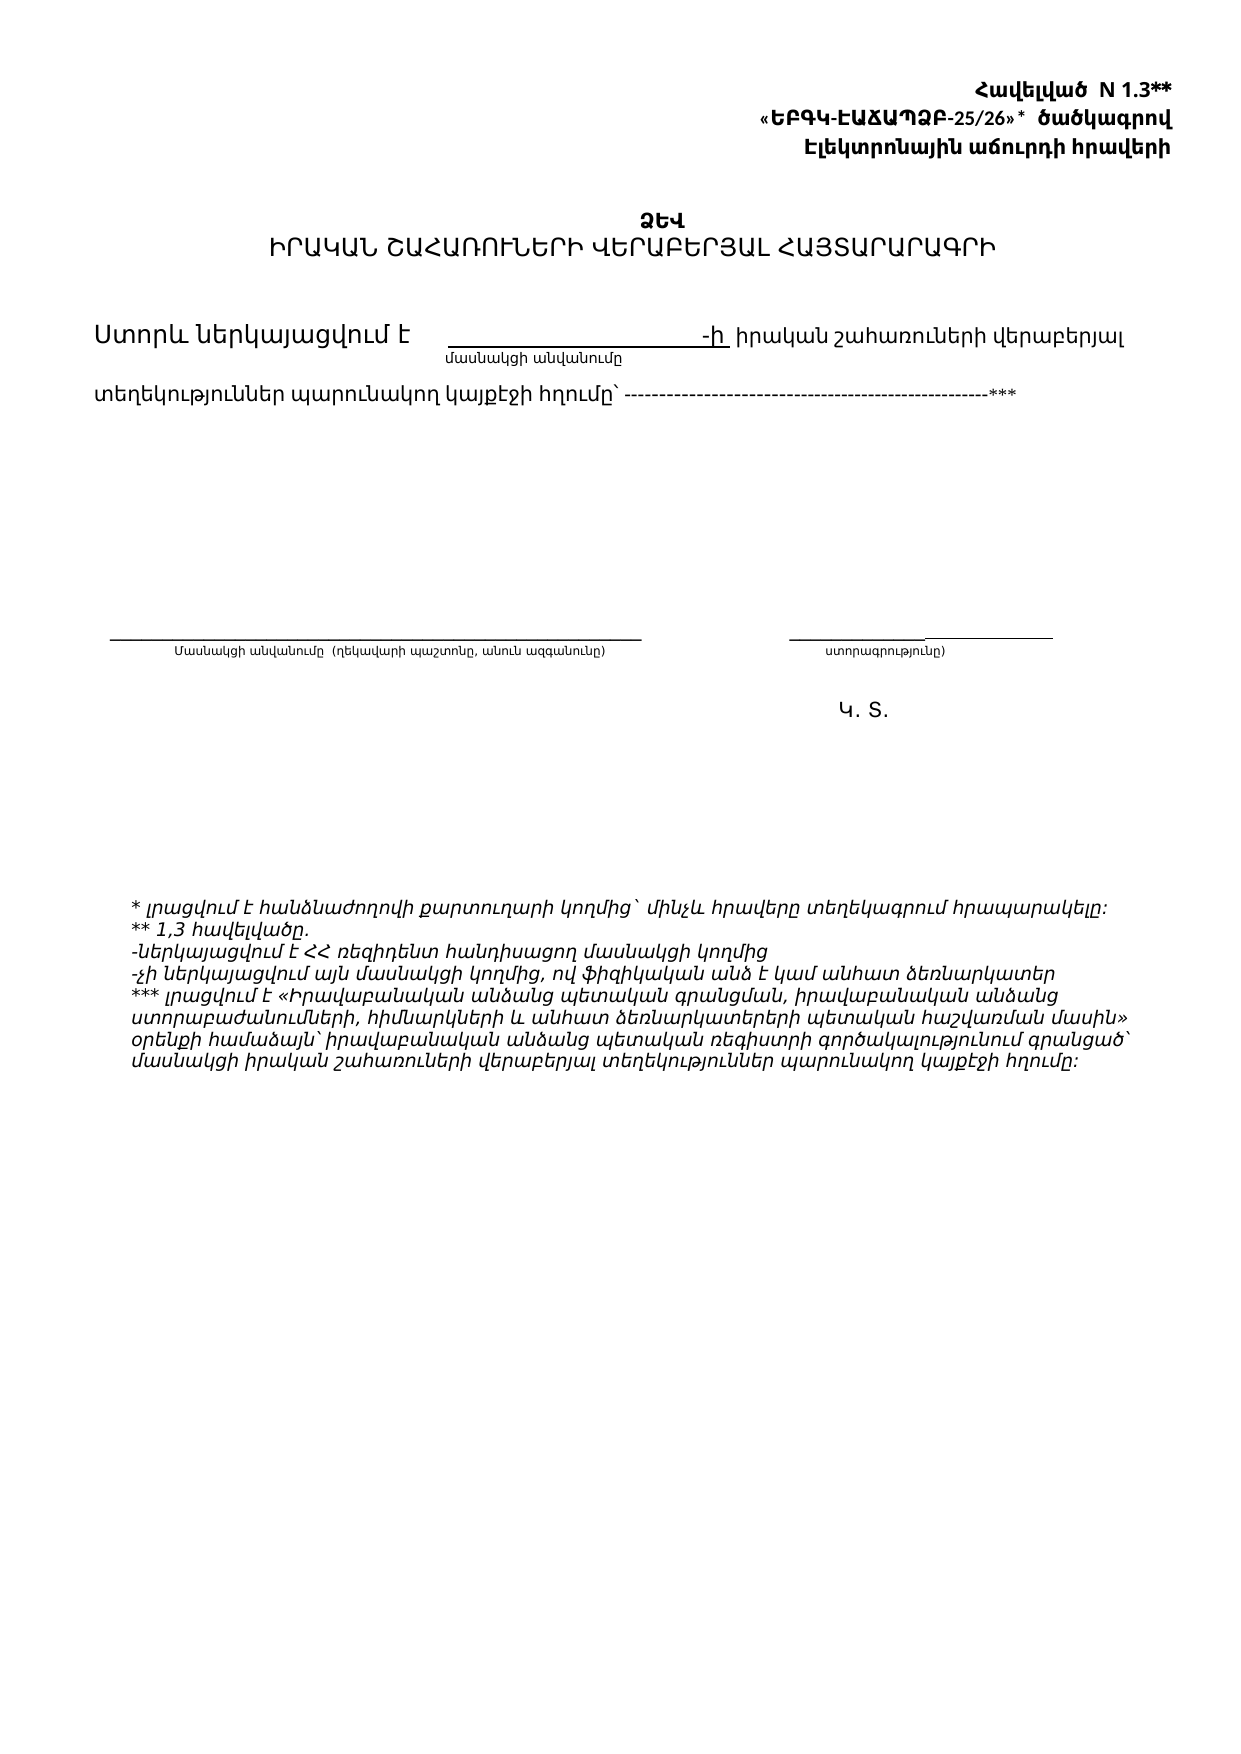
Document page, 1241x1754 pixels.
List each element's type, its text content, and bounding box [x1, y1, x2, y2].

text * լրացվում է հանձնաժողովի քարտուղարի կողմից` մինչև հրավերը տեղեկագրում հրապարակելը: [131, 897, 1171, 919]
text -ներկայացվում է ՀՀ ռեզիդենտ հանդիսացող մասնակցի կողմից [131, 941, 1171, 963]
text ** 1,3 հավելվածը․ [131, 919, 1171, 941]
text ԻՐԱԿԱՆ ՇԱՀԱՌՈՒՆԵՐԻ ՎԵՐԱԲԵՐՅԱԼ ՀԱՅՏԱՐԱՐԱԳՐԻ [94, 233, 1171, 262]
text մասնակցի անվանումը [94, 350, 1171, 379]
text Էլեկտրոնային աճուրդի հրավերի [94, 132, 1171, 160]
text տեղեկություններ պարունակող կայքէջի հղումը՝ ----------------------------------------------------*** [94, 379, 1171, 408]
text «ԵԲԳԿ-ԷԱՃԱՊՁԲ-25/26»* ծածկագրով [94, 103, 1171, 132]
text -չի ներկայացվում այն մասնակցի կողմից, ով ֆիզիկական անձ է կամ անհատ ձեռնարկատեր [131, 963, 1171, 985]
text Ստորև ներկայացվում է -ի իրական շահառուների վերաբերյալ [94, 321, 1171, 350]
text ___________________________________________________ _____________ Մասնակցի անվանումը (ղեկավարի պաշտոնը, անուն ազգանունը) ստորագրությունը) [94, 617, 1171, 669]
text *** լրացվում է «Իրավաբանական անձանց պետական գրանցման, իրավաբանական անձանց ստորաբաժանումների, հիմնարկների և անհատ ձեռնարկատերերի պետական հաշվառման մասին» օրենքի համաձայն՝ իրավաբանական անձանց պետական ռեգիստրի գործակալությունում գրանցած՝ մասնակցի իրական շահառուների վերաբերյալ տեղեկություններ պարունակող կայքէջի հղումը: [131, 985, 1171, 1072]
text Կ. Տ. [94, 698, 1171, 722]
text Հավելված N 1.3** [94, 75, 1171, 103]
text ՁԵՎ [94, 209, 1171, 233]
